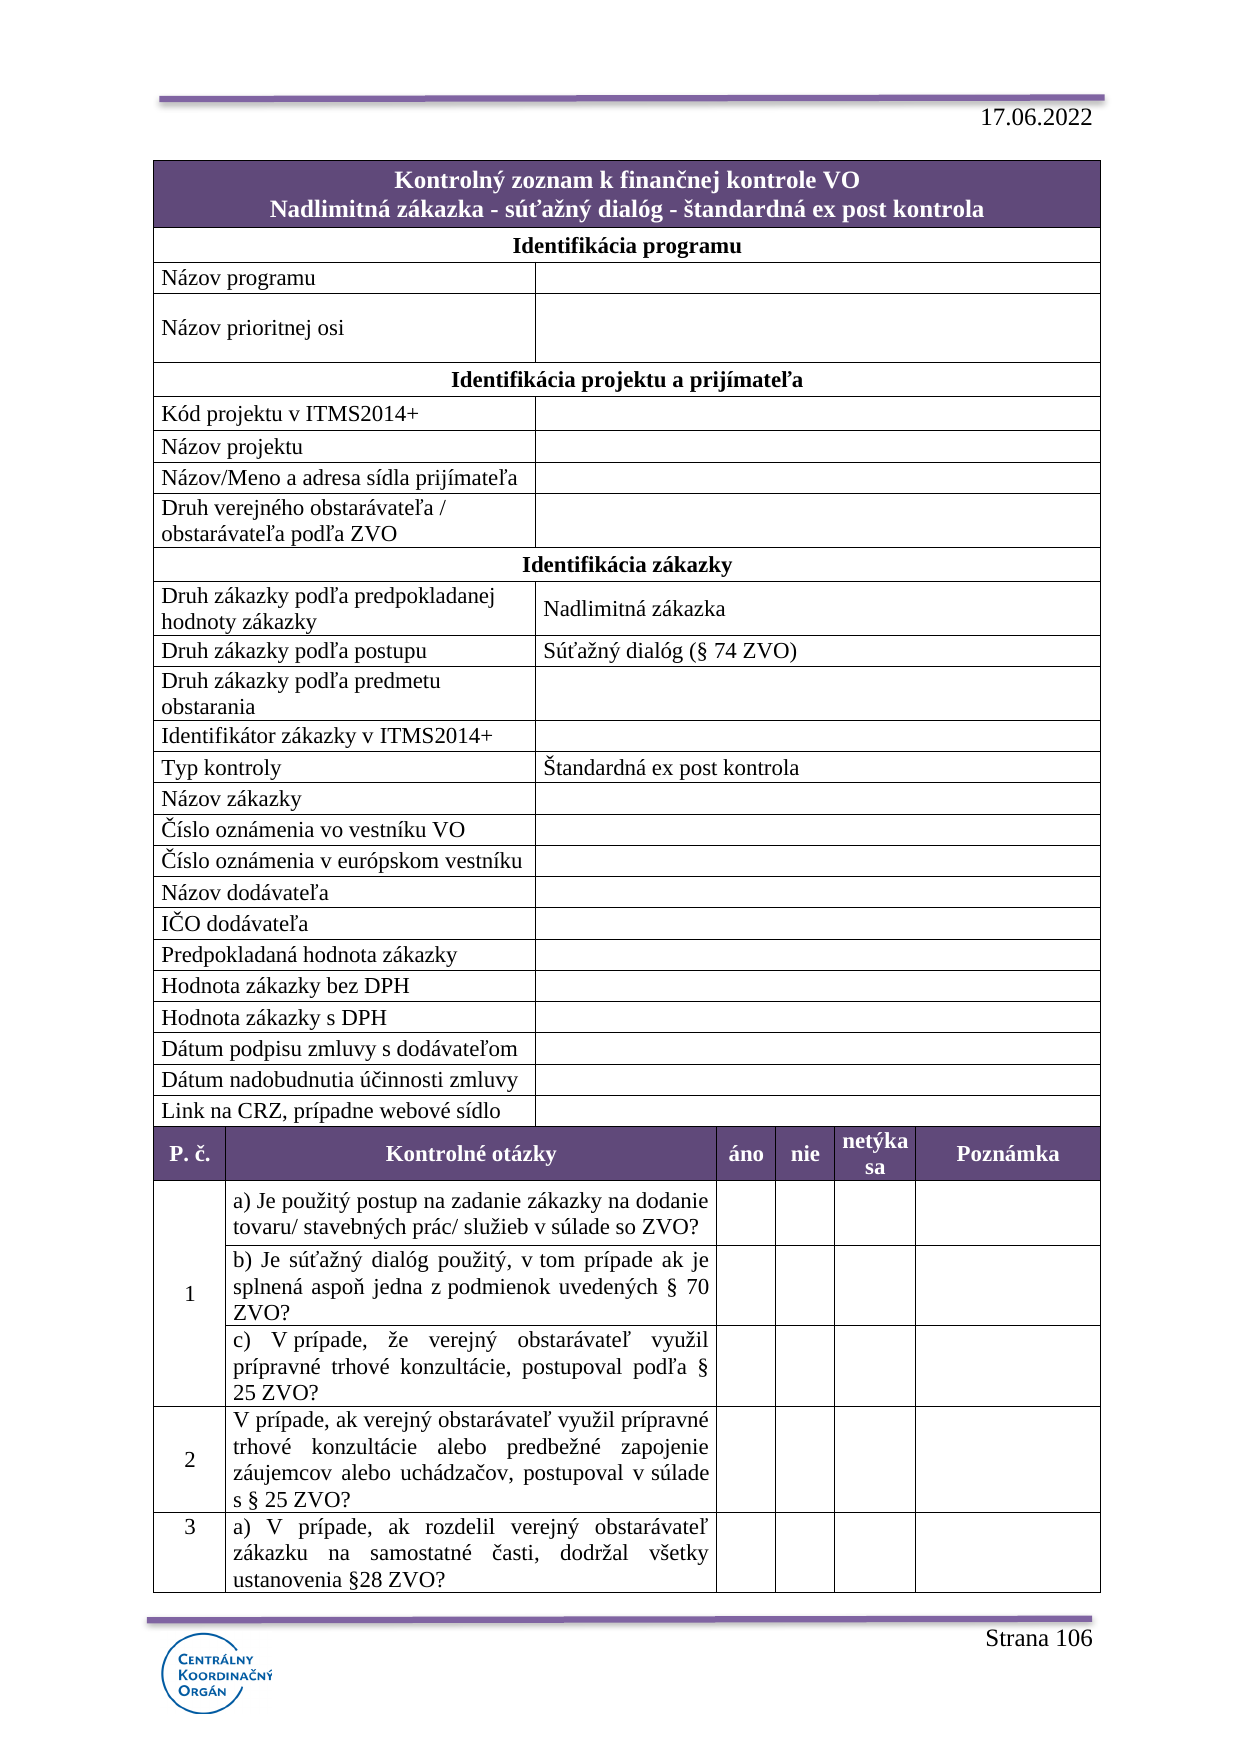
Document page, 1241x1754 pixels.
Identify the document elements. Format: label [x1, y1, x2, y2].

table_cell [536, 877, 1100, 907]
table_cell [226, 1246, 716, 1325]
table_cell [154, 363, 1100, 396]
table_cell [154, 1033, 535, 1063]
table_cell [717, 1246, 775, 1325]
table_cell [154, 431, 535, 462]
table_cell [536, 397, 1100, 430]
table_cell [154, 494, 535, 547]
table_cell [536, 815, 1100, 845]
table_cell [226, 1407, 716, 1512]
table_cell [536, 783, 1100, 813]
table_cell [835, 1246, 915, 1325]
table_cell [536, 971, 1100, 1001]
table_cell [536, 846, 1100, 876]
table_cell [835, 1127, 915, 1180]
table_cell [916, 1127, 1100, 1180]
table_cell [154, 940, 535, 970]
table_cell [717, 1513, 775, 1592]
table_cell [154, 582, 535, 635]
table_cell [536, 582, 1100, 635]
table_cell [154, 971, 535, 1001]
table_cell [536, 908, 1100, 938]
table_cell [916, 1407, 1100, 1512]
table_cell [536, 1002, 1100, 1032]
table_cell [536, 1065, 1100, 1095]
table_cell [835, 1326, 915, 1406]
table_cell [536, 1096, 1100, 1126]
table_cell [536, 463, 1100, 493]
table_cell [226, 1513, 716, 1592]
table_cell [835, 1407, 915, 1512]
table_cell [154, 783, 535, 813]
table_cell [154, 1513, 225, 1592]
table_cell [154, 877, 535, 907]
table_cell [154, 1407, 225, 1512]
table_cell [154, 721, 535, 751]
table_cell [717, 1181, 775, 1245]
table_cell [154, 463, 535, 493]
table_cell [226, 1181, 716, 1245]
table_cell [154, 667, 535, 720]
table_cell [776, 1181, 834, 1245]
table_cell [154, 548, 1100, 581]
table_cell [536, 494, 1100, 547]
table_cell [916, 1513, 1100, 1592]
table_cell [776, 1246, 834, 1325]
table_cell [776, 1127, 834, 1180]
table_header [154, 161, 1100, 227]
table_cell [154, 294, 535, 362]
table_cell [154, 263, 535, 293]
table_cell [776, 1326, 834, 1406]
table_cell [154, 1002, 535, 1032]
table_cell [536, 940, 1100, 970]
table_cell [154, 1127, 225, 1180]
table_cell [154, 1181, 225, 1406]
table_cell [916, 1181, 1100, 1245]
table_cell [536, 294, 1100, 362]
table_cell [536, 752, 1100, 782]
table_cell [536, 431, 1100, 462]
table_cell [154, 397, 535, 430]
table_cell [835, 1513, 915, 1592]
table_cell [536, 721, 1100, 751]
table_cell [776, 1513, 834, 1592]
picture [159, 1631, 272, 1713]
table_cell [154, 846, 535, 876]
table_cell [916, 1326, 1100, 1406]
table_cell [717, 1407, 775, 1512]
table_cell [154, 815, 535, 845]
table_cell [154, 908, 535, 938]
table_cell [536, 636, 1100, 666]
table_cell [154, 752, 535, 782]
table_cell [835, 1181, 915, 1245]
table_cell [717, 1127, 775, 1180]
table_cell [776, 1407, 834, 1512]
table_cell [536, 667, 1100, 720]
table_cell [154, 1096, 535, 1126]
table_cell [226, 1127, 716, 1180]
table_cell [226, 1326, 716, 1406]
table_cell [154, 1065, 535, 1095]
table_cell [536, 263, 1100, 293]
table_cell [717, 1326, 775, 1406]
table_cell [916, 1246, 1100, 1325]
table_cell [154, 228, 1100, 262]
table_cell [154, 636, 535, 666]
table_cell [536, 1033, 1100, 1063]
